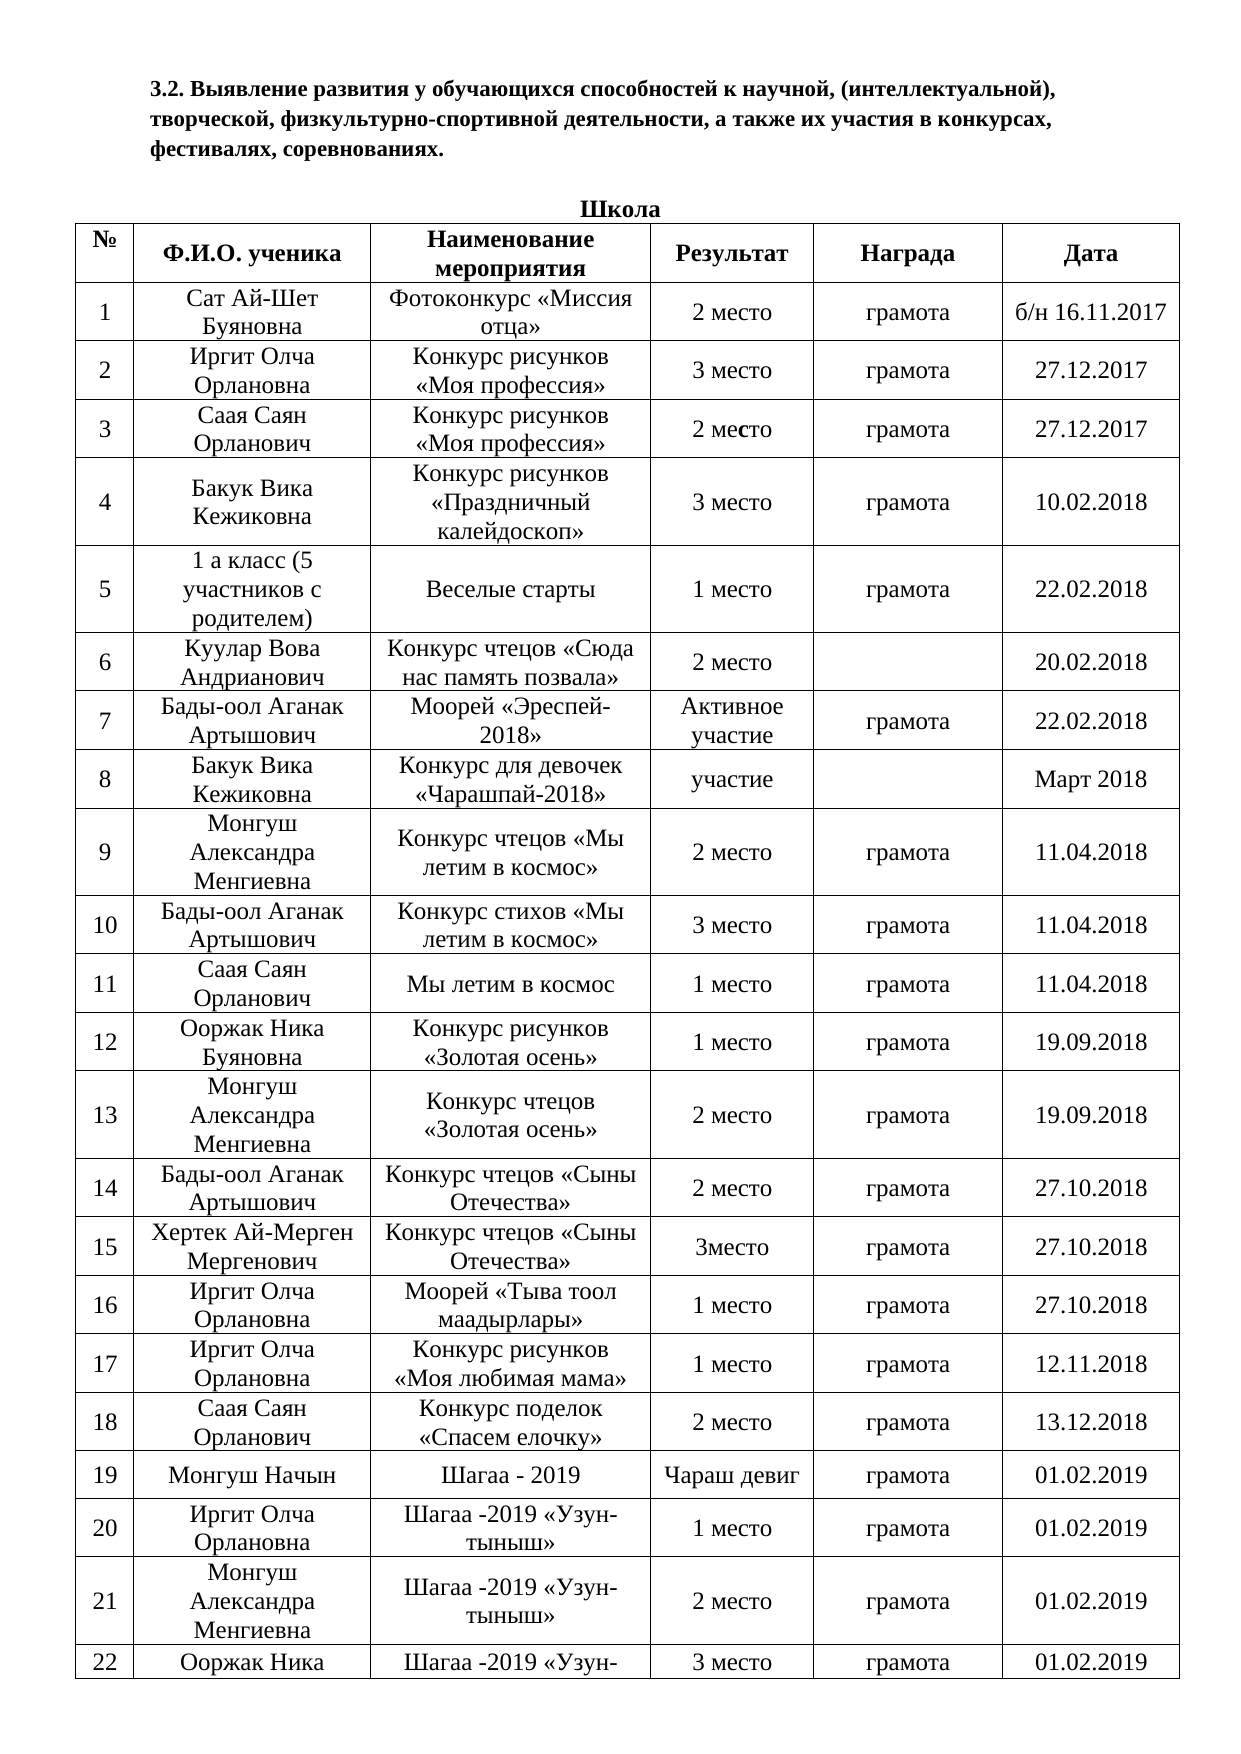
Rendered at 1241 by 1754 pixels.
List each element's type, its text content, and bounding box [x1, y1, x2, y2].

table_cell грамота [814, 896, 1002, 953]
table_cell Шагаа - 2019 [371, 1451, 650, 1498]
table_cell 01.02.2019 [1003, 1645, 1179, 1678]
table_cell Веселые старты [371, 546, 650, 632]
table_cell 2 место [651, 1159, 813, 1216]
table_cell Моорей «Эреспей-2018» [371, 691, 650, 749]
table_cell 27.10.2018 [1003, 1159, 1179, 1216]
table_cell Конкурс для девочек «Чарашпай-2018» [371, 750, 650, 807]
table_cell Монгуш Александра Менгиевна [134, 809, 370, 895]
table_cell 1 [76, 283, 133, 340]
table_cell 2 место [651, 283, 813, 340]
table_cell 10 [76, 896, 133, 953]
table_cell 16 [76, 1276, 133, 1333]
table_cell 22.02.2018 [1003, 691, 1179, 749]
table_cell 22.02.2018 [1003, 546, 1179, 632]
table_cell Ооржак Ника Буяновна [134, 1013, 370, 1070]
table_cell Моорей «Тыва тоол маадырлары» [371, 1276, 650, 1333]
table_cell 1 место [651, 1013, 813, 1070]
table_cell Куулар Вова Андрианович [134, 633, 370, 690]
table_header Награда [814, 224, 1002, 282]
table_cell 21 [76, 1557, 133, 1643]
table_cell Конкурс рисунков «Моя профессия» [371, 400, 650, 457]
table_cell 19.09.2018 [1003, 1013, 1179, 1070]
table_cell 14 [76, 1159, 133, 1216]
table_cell [814, 750, 1002, 807]
table_cell 1 место [651, 1276, 813, 1333]
table_cell 13.12.2018 [1003, 1393, 1179, 1450]
table_cell Конкурс поделок «Спасем елочку» [371, 1393, 650, 1450]
table_cell грамота [814, 458, 1002, 544]
table_cell Март 2018 [1003, 750, 1179, 807]
table_cell 27.10.2018 [1003, 1276, 1179, 1333]
table_cell грамота [814, 1217, 1002, 1275]
table_cell 3 место [651, 1645, 813, 1678]
table_cell Бады-оол Аганак Артышович [134, 1159, 370, 1216]
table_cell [371, 1645, 650, 1678]
table_cell грамота [814, 1451, 1002, 1498]
table_cell 19.09.2018 [1003, 1071, 1179, 1158]
table_cell грамота [814, 1159, 1002, 1216]
table_cell 17 [76, 1334, 133, 1392]
table_cell 20 [76, 1499, 133, 1556]
table_cell 1 место [651, 546, 813, 632]
table_cell 11 [76, 954, 133, 1012]
table_cell 6 [76, 633, 133, 690]
table_cell Бакук Вика Кежиковна [134, 458, 370, 544]
table_cell 1 место [651, 954, 813, 1012]
table_cell 11.04.2018 [1003, 809, 1179, 895]
table_cell 9 [76, 809, 133, 895]
table_cell 20.02.2018 [1003, 633, 1179, 690]
table_cell Шагаа -2019 «Узун-тыныш» [371, 1499, 650, 1556]
table_cell Чараш девиг [651, 1451, 813, 1498]
table_cell грамота [814, 546, 1002, 632]
table_cell грамота [814, 1393, 1002, 1450]
table_header Результат [651, 224, 813, 282]
table_cell Монгуш Начын [134, 1451, 370, 1498]
table_cell 01.02.2019 [1003, 1557, 1179, 1643]
text Школа [75, 194, 1165, 223]
table_cell 2 место [651, 1071, 813, 1158]
table_header № [76, 224, 133, 282]
table_cell 22 [76, 1645, 133, 1678]
text 3.2. Выявление развития у обучающихся способностей к научной, (интеллектуальной), творческой, физкультурно-спортивной деятельности, а также их участия в конкурсах, фестивалях, соревнованиях. [150, 75, 1165, 162]
table_cell Конкурс стихов «Мы летим в космос» [371, 896, 650, 953]
table_cell грамота [814, 1334, 1002, 1392]
table_cell 11.04.2018 [1003, 896, 1179, 953]
table_cell Активное участие [651, 691, 813, 749]
table_cell 18 [76, 1393, 133, 1450]
table_cell Саая Саян Орланович [134, 954, 370, 1012]
table_cell Бакук Вика Кежиковна [134, 750, 370, 807]
table_cell 13 [76, 1071, 133, 1158]
table_header Ф.И.О. ученика [134, 224, 370, 282]
table_cell 2 место [651, 809, 813, 895]
table_cell участие [651, 750, 813, 807]
table_cell грамота [814, 341, 1002, 399]
table_cell Конкурс рисунков «Праздничный калейдоскоп» [371, 458, 650, 544]
table_cell Иргит Олча Орлановна [134, 1334, 370, 1392]
table_cell 12.11.2018 [1003, 1334, 1179, 1392]
table_cell 12 [76, 1013, 133, 1070]
table_header Дата [1003, 224, 1179, 282]
table_cell Конкурс рисунков «Золотая осень» [371, 1013, 650, 1070]
table_cell 2 место [651, 1393, 813, 1450]
table_cell [814, 633, 1002, 690]
table_cell Мы летим в космос [371, 954, 650, 1012]
table_cell Иргит Олча Орлановна [134, 1499, 370, 1556]
table_cell грамота [814, 691, 1002, 749]
table_cell Иргит Олча Орлановна [134, 1276, 370, 1333]
table_cell Бады-оол Аганак Артышович [134, 896, 370, 953]
table_cell 01.02.2019 [1003, 1499, 1179, 1556]
table_cell Монгуш Александра Менгиевна [134, 1071, 370, 1158]
table_cell 15 [76, 1217, 133, 1275]
table_cell Конкурс чтецов «Сыны Отечества» [371, 1217, 650, 1275]
table_cell грамота [814, 809, 1002, 895]
table_cell 7 [76, 691, 133, 749]
table_cell 27.12.2017 [1003, 341, 1179, 399]
table_cell 27.10.2018 [1003, 1217, 1179, 1275]
table_cell 1 место [651, 1499, 813, 1556]
table_cell Конкурс рисунков «Моя любимая мама» [371, 1334, 650, 1392]
table_cell 3место [651, 1217, 813, 1275]
table_cell грамота [814, 1276, 1002, 1333]
table_cell грамота [814, 400, 1002, 457]
table_cell Фотоконкурс «Миссия отца» [371, 283, 650, 340]
table_cell грамота [814, 1013, 1002, 1070]
table_cell 3 место [651, 341, 813, 399]
table_cell 2 место [651, 633, 813, 690]
table_cell 10.02.2018 [1003, 458, 1179, 544]
table_cell 4 [76, 458, 133, 544]
table_cell 01.02.2019 [1003, 1451, 1179, 1498]
table_header Наименование мероприятия [371, 224, 650, 282]
table_cell Конкурс чтецов «Мы летим в космос» [371, 809, 650, 895]
table_cell Конкурс чтецов «Золотая осень» [371, 1071, 650, 1158]
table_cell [134, 1645, 370, 1678]
table_cell 1 а класс (5 участников с родителем) [134, 546, 370, 632]
table_cell 3 место [651, 896, 813, 953]
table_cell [371, 1557, 650, 1643]
table_cell 3 [76, 400, 133, 457]
table_cell Конкурс чтецов «Сыны Отечества» [371, 1159, 650, 1216]
table_cell Сат Ай-Шет Буяновна [134, 283, 370, 340]
table_cell Иргит Олча Орлановна [134, 341, 370, 399]
table_cell 11.04.2018 [1003, 954, 1179, 1012]
table_cell Саая Саян Орланович [134, 400, 370, 457]
table_cell грамота [814, 1071, 1002, 1158]
table_cell грамота [814, 954, 1002, 1012]
table_cell 8 [76, 750, 133, 807]
table_cell Монгуш Александра Менгиевна [134, 1557, 370, 1643]
table_cell грамота [814, 1557, 1002, 1643]
table_cell б/н 16.11.2017 [1003, 283, 1179, 340]
table_cell 19 [76, 1451, 133, 1498]
table_cell грамота [814, 283, 1002, 340]
table_cell 1 место [651, 1334, 813, 1392]
table_cell грамота [814, 1645, 1002, 1678]
table_cell 5 [76, 546, 133, 632]
table_cell 3 место [651, 458, 813, 544]
table_cell Хертек Ай-Мерген Мергенович [134, 1217, 370, 1275]
table_cell Конкурс рисунков «Моя профессия» [371, 341, 650, 399]
table_cell 2 место [651, 400, 813, 457]
table_cell 2 место [651, 1557, 813, 1643]
table_cell грамота [814, 1499, 1002, 1556]
table_cell 2 [76, 341, 133, 399]
table_cell Бады-оол Аганак Артышович [134, 691, 370, 749]
table_cell 27.12.2017 [1003, 400, 1179, 457]
table_cell Саая Саян Орланович [134, 1393, 370, 1450]
table_cell Конкурс чтецов «Сюда нас память позвала» [371, 633, 650, 690]
